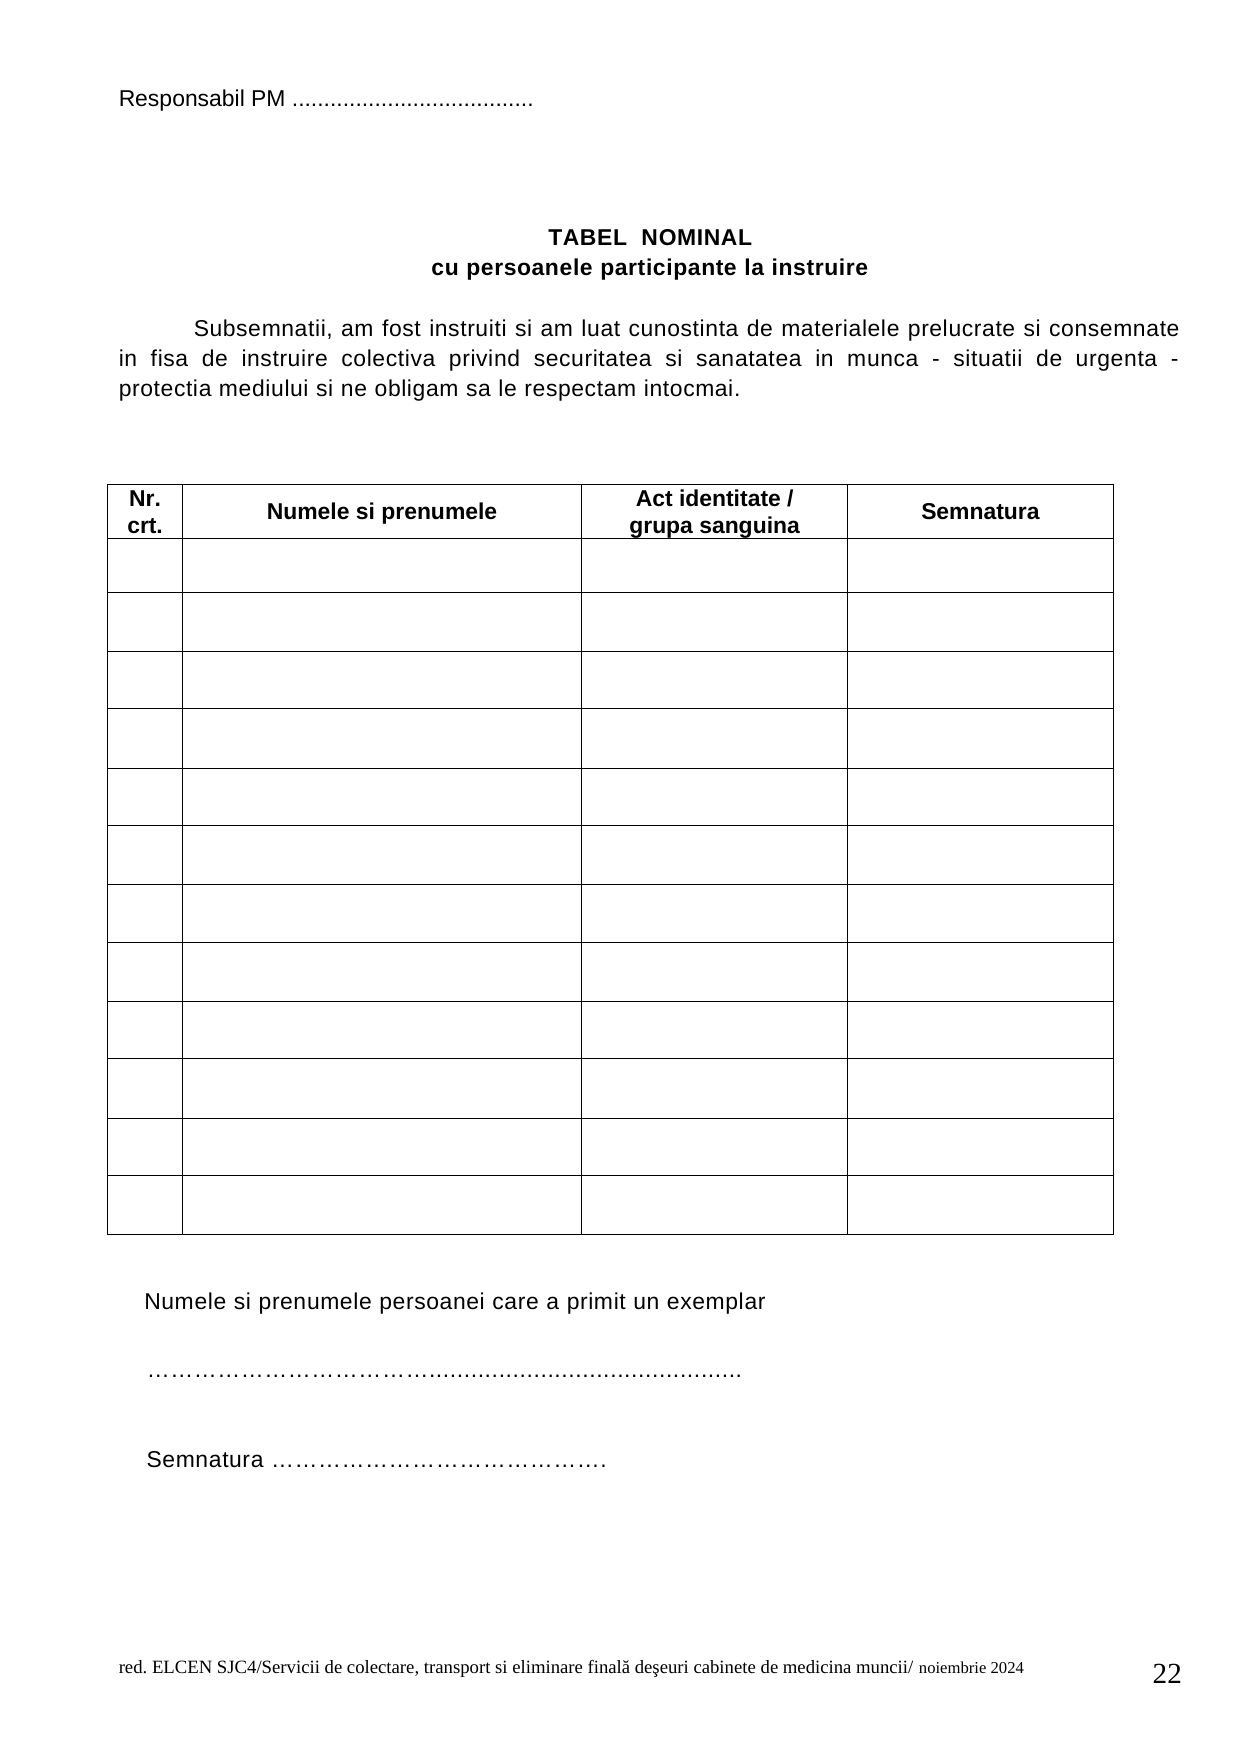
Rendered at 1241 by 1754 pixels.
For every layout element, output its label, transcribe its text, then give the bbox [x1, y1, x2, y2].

table_cell [108, 1119, 182, 1175]
table_cell [108, 539, 182, 592]
table_cell [108, 769, 182, 825]
table_cell [582, 1176, 847, 1234]
table_cell [848, 1002, 1113, 1058]
table_cell [848, 885, 1113, 942]
table_cell [183, 943, 581, 1001]
text Numele si prenumele persoanei care a primit un exemplar [118, 1288, 1182, 1314]
table_cell [582, 769, 847, 825]
table_header Act identitate / grupa sanguina [582, 485, 847, 538]
table_cell [183, 1002, 581, 1058]
table_cell [848, 1119, 1113, 1175]
table_cell [108, 885, 182, 942]
table_cell [848, 769, 1113, 825]
text TABEL NOMINAL [118, 224, 1182, 250]
table_cell [183, 769, 581, 825]
table_header Nr. crt. [108, 485, 182, 538]
table_header Numele si prenumele [183, 485, 581, 538]
table_cell [183, 885, 581, 942]
table_cell [582, 539, 847, 592]
table_cell [108, 1002, 182, 1058]
table_cell [108, 1059, 182, 1117]
table_cell [848, 826, 1113, 884]
table_cell [848, 943, 1113, 1001]
table_cell [108, 1176, 182, 1234]
table_cell [848, 709, 1113, 767]
table_cell [848, 593, 1113, 651]
table_cell [108, 652, 182, 708]
table_cell [183, 539, 581, 592]
text Subsemnatii, am fost instruiti si am luat cunostinta de materialele prelucrate si consemnate in fisa de instruire colectiva privind securitatea si sanatatea in munca - situatii de urgenta - protectia mediului si ne obligam sa le respectam intocmai. [118, 314, 1182, 401]
table_cell [183, 826, 581, 884]
table_cell [582, 826, 847, 884]
table_cell [183, 652, 581, 708]
table_cell [582, 593, 847, 651]
table_cell [582, 709, 847, 767]
table_cell [848, 1059, 1113, 1117]
table_cell [848, 539, 1113, 592]
table_cell [582, 943, 847, 1001]
text ………………………………............................................. [118, 1356, 1182, 1382]
table_cell [582, 652, 847, 708]
table_cell [108, 593, 182, 651]
text cu persoanele participante la instruire [118, 254, 1182, 280]
table_cell [848, 652, 1113, 708]
text Responsabil PM ...................................... [118, 85, 1182, 111]
text Semnatura ……………………………………. [118, 1446, 1182, 1472]
table_cell [183, 1059, 581, 1117]
table_header Semnatura [848, 485, 1113, 538]
table_cell [183, 1176, 581, 1234]
table_cell [183, 709, 581, 767]
table_cell [582, 885, 847, 942]
table_cell [183, 1119, 581, 1175]
table_cell [108, 709, 182, 767]
table_cell [582, 1119, 847, 1175]
table_cell [108, 943, 182, 1001]
table_cell [582, 1002, 847, 1058]
table_cell [183, 593, 581, 651]
table_cell [582, 1059, 847, 1117]
table_cell [108, 826, 182, 884]
table_cell [848, 1176, 1113, 1234]
